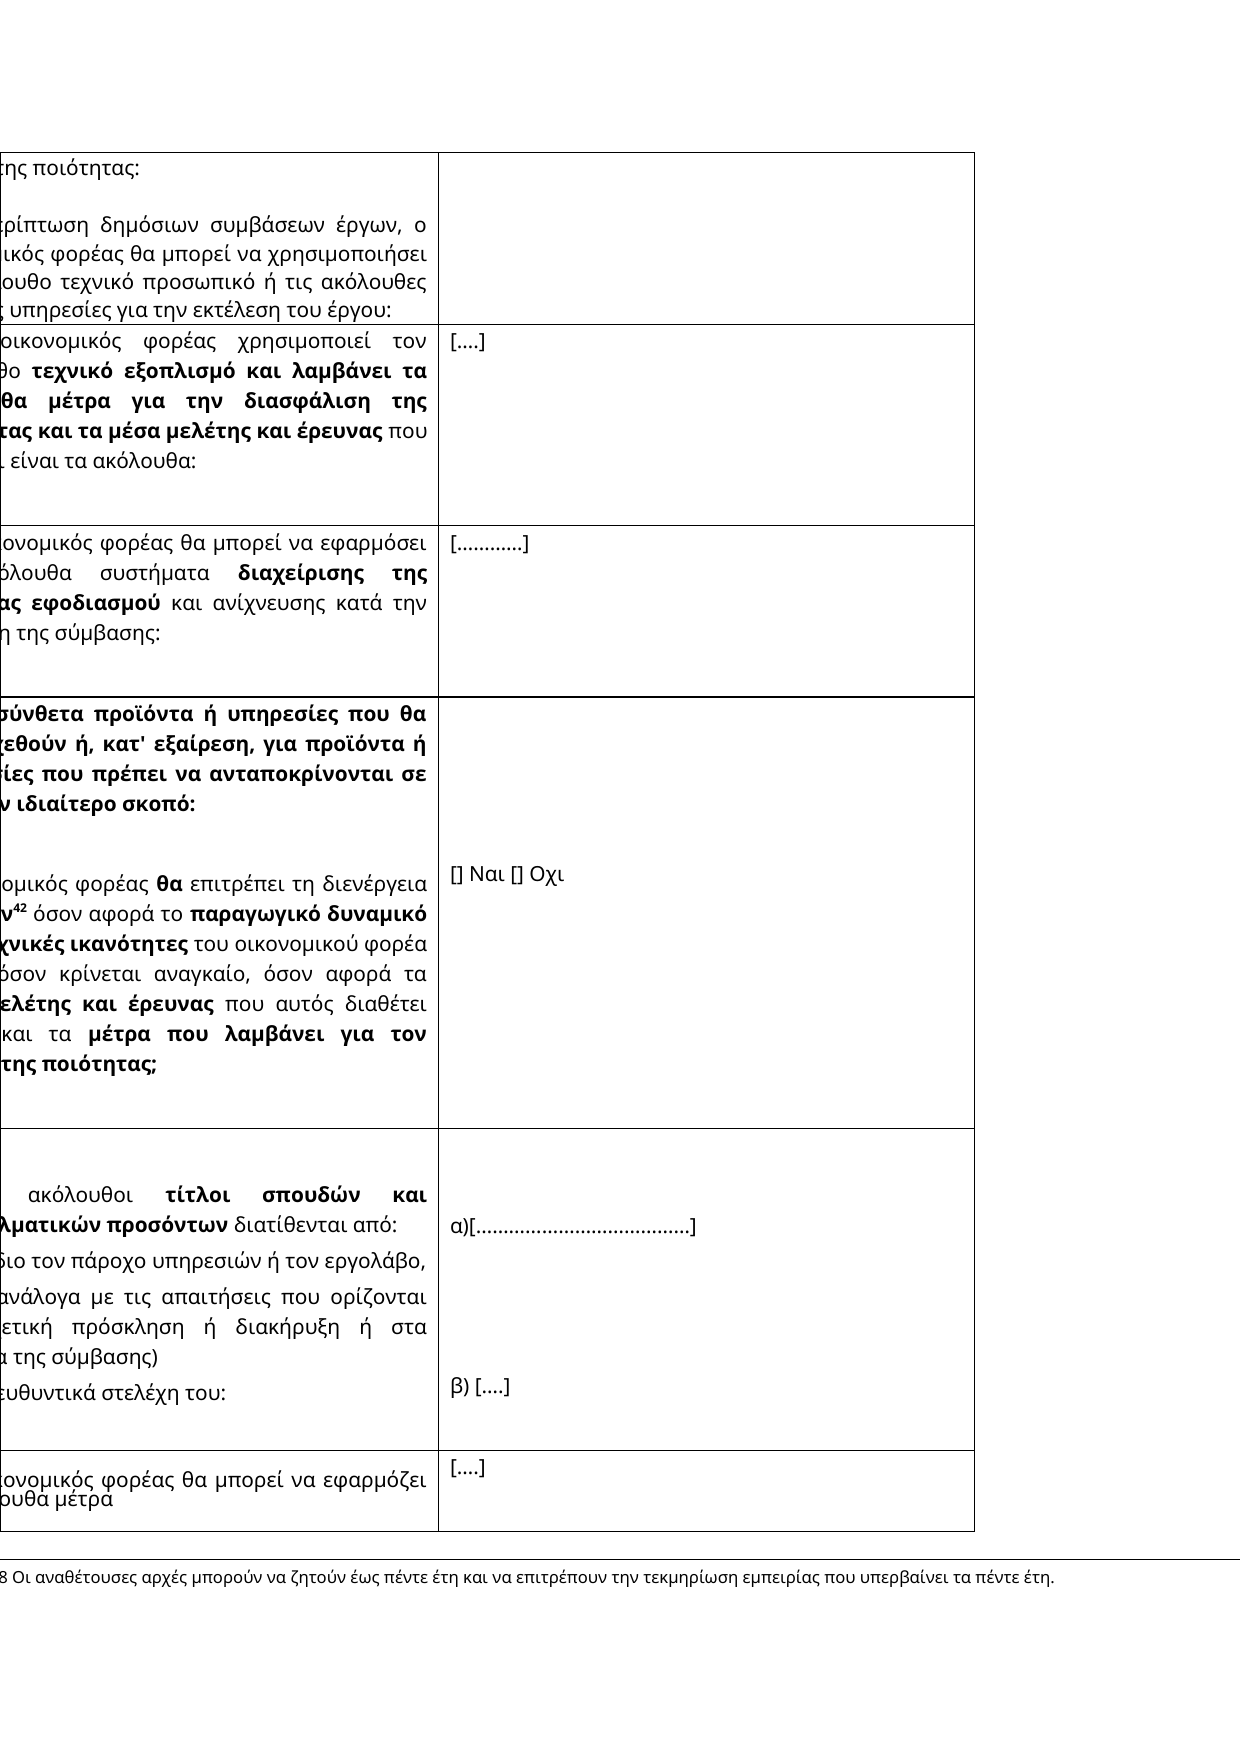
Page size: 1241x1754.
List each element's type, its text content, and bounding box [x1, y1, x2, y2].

table_cell 5) Για σύνθετα προϊόντα ή υπηρεσίες που θα παρασχεθούν ή, κατ' εξαίρεση, για προϊόντα ή υπηρεσίες που πρέπει να ανταποκρίνονται σε κάποιον ιδιαίτερο σκοπό: Ο οικονομικός φορέας θα επιτρέπει τη διενέργεια ελέγχων42 όσον αφορά το παραγωγικό δυναμικό ή τις τεχνικές ικανότητες του οικονομικού φορέα και, εφόσον κρίνεται αναγκαίο, όσον αφορά τα μέσα μελέτης και έρευνας που αυτός διαθέτει καθώς και τα μέτρα που λαμβάνει για τον έλεγχο της ποιότητας; [1, 698, 438, 1128]
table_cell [439, 153, 974, 324]
table_cell 6) Οι ακόλουθοι τίτλοι σπουδών και επαγγελματικών προσόντων διατίθενται από: α) τον ίδιο τον πάροχο υπηρεσιών ή τον εργολάβο, και/ή (ανάλογα με τις απαιτήσεις που ορίζονται στη σχετική πρόσκληση ή διακήρυξη ή στα έγγραφα της σύμβασης) β) τα διευθυντικά στελέχη του: [1, 1129, 438, 1450]
table_cell 4) Ο οικονομικός φορέας θα μπορεί να εφαρμόσει τα ακόλουθα συστήματα διαχείρισης της αλυσίδας εφοδιασμού και ανίχνευσης κατά την εκτέλεση της σύμβασης: [1, 526, 438, 696]
table_cell [….] [439, 1451, 974, 1531]
table_cell 3) Ο οικονομικός φορέας χρησιμοποιεί τον ακόλουθο τεχνικό εξοπλισμό και λαμβάνει τα ακόλουθα μέτρα για την διασφάλιση της ποιότητας και τα μέσα μελέτης και έρευνας που διαθέτει είναι τα ακόλουθα: [1, 325, 438, 525]
text 38 Οι αναθέτουσες αρχές μπορούν να ζητούν έως πέντε έτη και να επιτρέπουν την τεκμηρίωση εμπειρίας που υπερβαίνει τα πέντε έτη. [0, 1560, 1240, 1589]
table_cell […………] [439, 526, 974, 696]
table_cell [1, 153, 438, 324]
table_cell [] Ναι [] Οχι [439, 698, 974, 1128]
table_cell α)[…………………………………] β) [….] [439, 1129, 974, 1450]
table_cell [….] [439, 325, 974, 525]
table_cell 7) Ο οικονομικός φορέας θα μπορεί να εφαρμόζει τα ακόλουθα μέτρα [1, 1451, 438, 1531]
